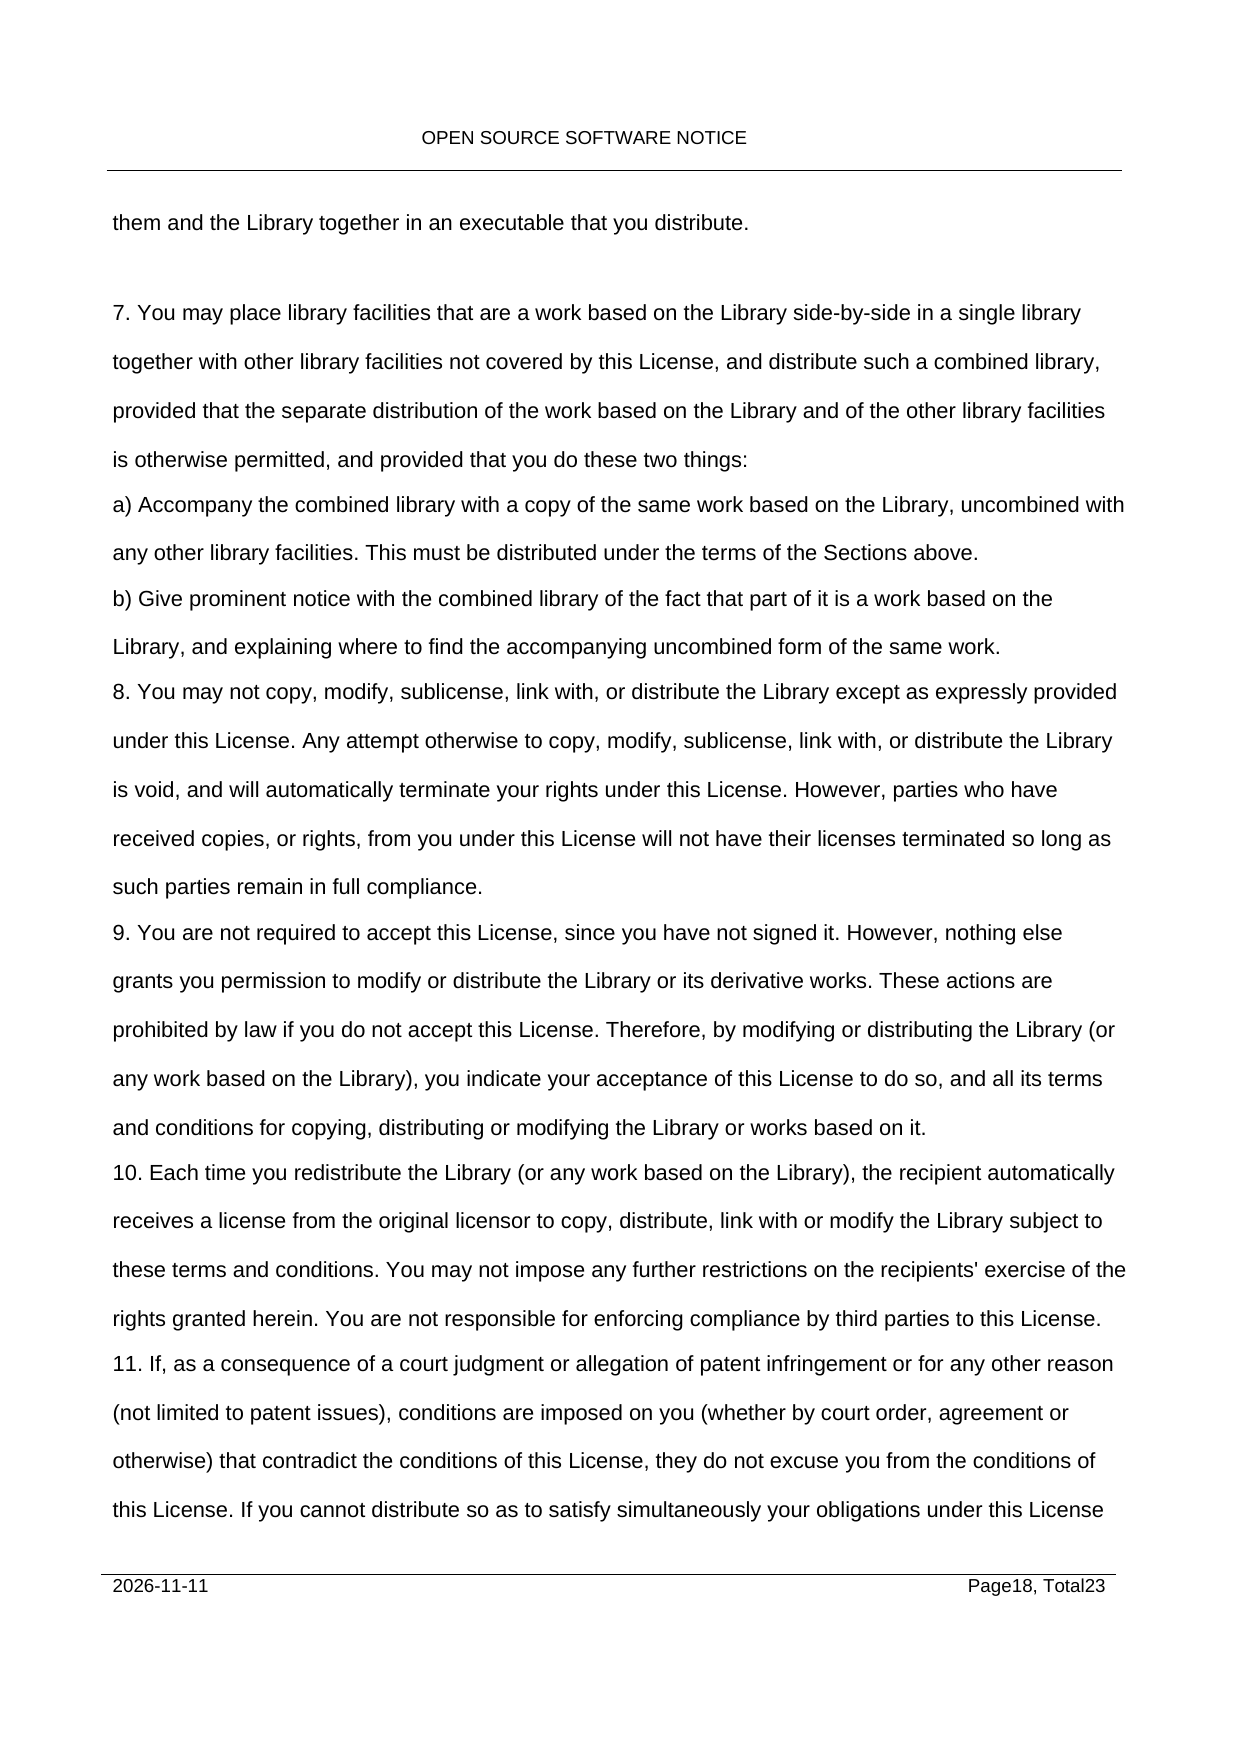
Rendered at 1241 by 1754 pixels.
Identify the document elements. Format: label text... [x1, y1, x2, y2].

text a) Accompany the combined library with a copy of the same work based on the Library, uncombined with any other library facilities. This must be distributed under the terms of the Sections above. [112, 488, 1128, 569]
text 9. You are not required to accept this License, since you have not signed it. However, nothing else grants you permission to modify or distribute the Library or its derivative works. These actions are prohibited by law if you do not accept this License. Therefore, by modifying or distributing the Library (or any work based on the Library), you indicate your acceptance of this License to do so, and all its terms and conditions for copying, distributing or modifying the Library or works based on it. [112, 916, 1128, 1143]
text 10. Each time you redistribute the Library (or any work based on the Library), the recipient automatically receives a license from the original licensor to copy, distribute, link with or modify the Library subject to these terms and conditions. You may not impose any further restrictions on the recipients' exercise of the rights granted herein. You are not responsible for enforcing compliance by third parties to this License. [112, 1156, 1128, 1334]
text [112, 206, 1128, 239]
text 8. You may not copy, modify, sublicense, link with, or distribute the Library except as expressly provided under this License. Any attempt otherwise to copy, modify, sublicense, link with, or distribute the Library is void, and will automatically terminate your rights under this License. However, parties who have received copies, or rights, from you under this License will not have their licenses terminated so long as such parties remain in full compliance. [112, 676, 1128, 903]
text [112, 1347, 1128, 1526]
text b) Give prominent notice with the combined library of the fact that part of it is a work based on the Library, and explaining where to find the accompanying uncombined form of the same work. [112, 582, 1128, 663]
text 7. You may place library facilities that are a work based on the Library side-by-side in a single library together with other library facilities not covered by this License, and distribute such a combined library, provided that the separate distribution of the work based on the Library and of the other library facilities is otherwise permitted, and provided that you do these two things: [112, 297, 1128, 475]
